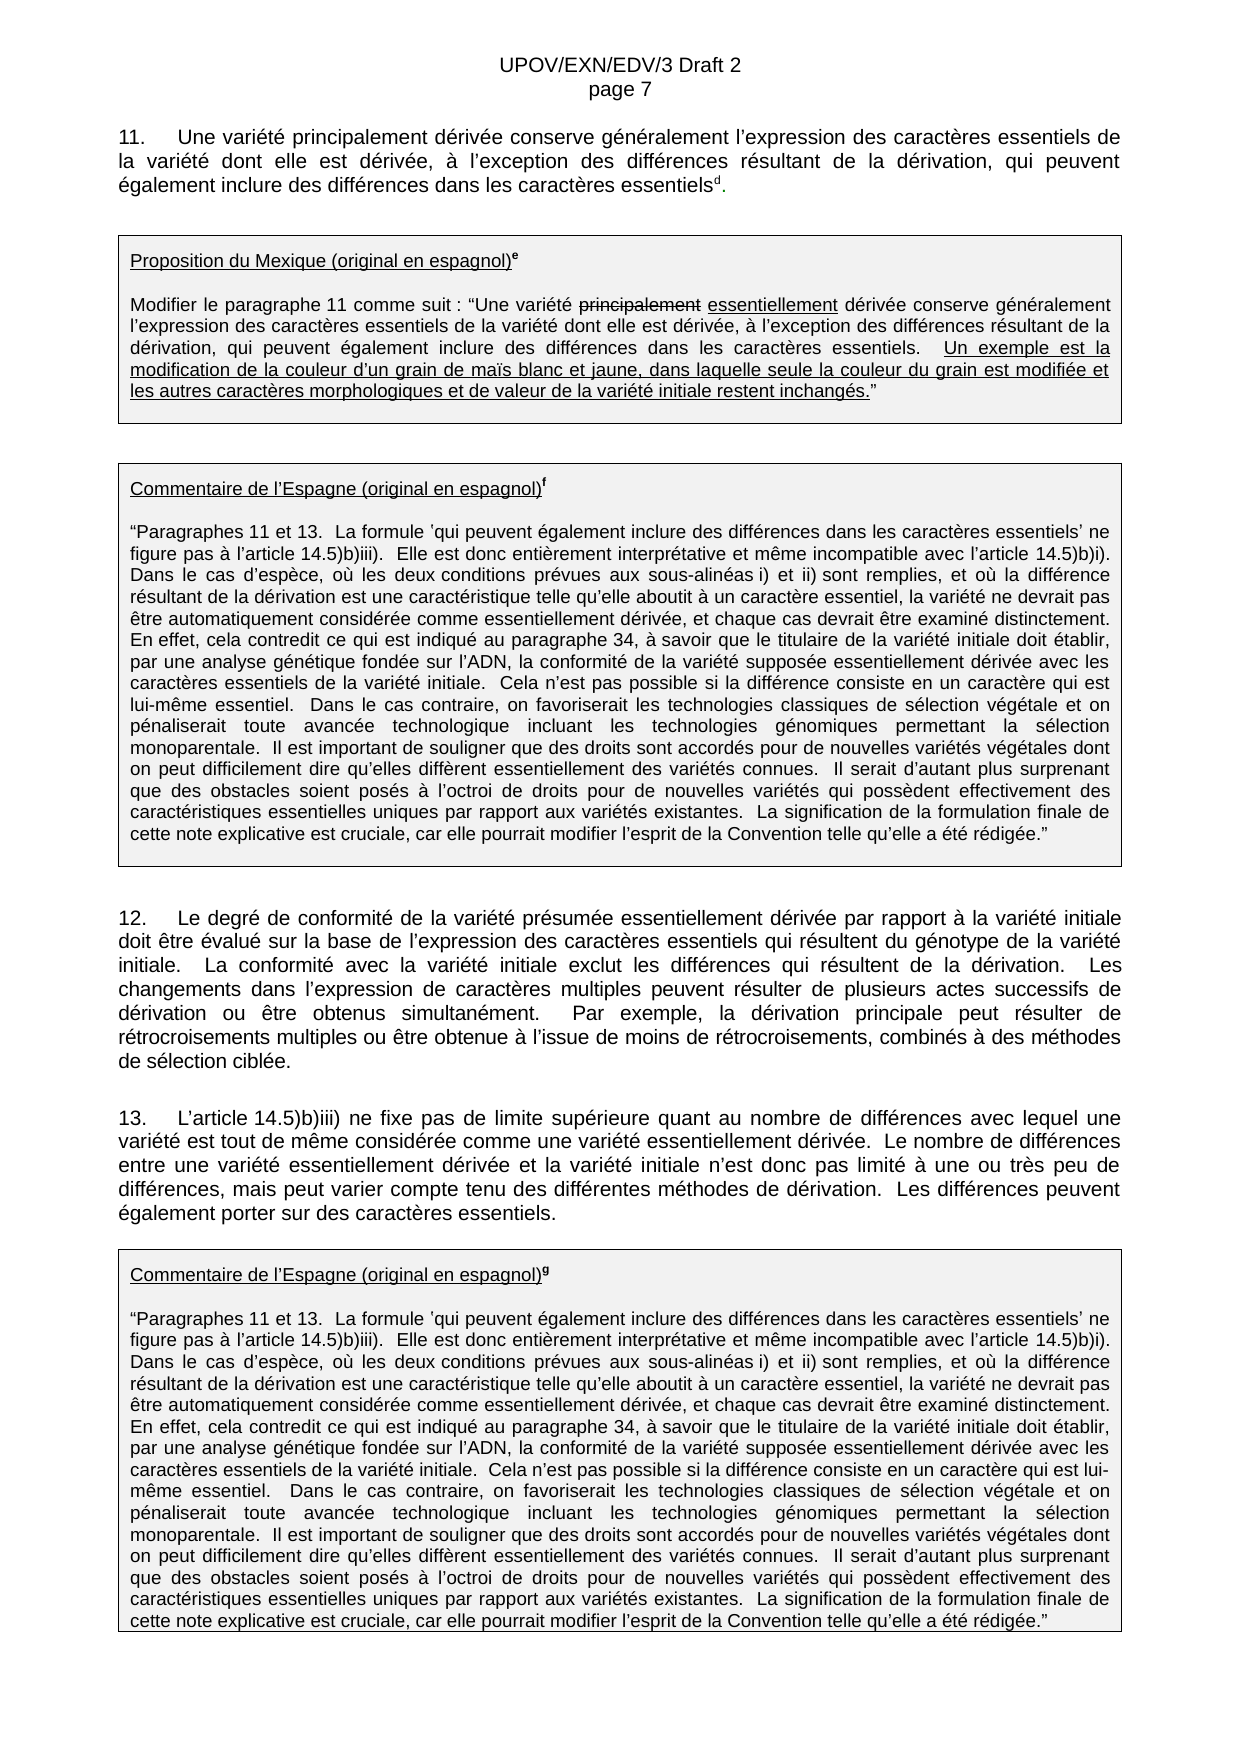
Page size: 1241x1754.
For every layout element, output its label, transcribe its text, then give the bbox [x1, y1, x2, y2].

text 11. Une variété principalement dérivée conserve généralement l’expression des caractères essentiels de la variété dont elle est dérivée, à l’exception des différences résultant de la dérivation, qui peuvent également inclure des différences dans les caractères essentiels. [118, 125, 1122, 197]
table_header Proposition du Mexique (original en espagnol) Modifier le paragraphe 11 comme suit : “Une variété principalement essentiellement dérivée conserve généralement l’expression des caractères essentiels de la variété dont elle est dérivée, à l’exception des différences résultant de la dérivation, qui peuvent également inclure des différences dans les caractères essentiels. Un exemple est la modification de la couleur d’un grain de maïs blanc et jaune, dans laquelle seule la couleur du grain est modifiée et les autres caractères morphologiques et de valeur de la variété initiale restent inchangés.” [119, 236, 1121, 423]
text 13. L’article 14.5)b)iii) ne fixe pas de limite supérieure quant au nombre de différences avec lequel une variété est tout de même considérée comme une variété essentiellement dérivée. Le nombre de différences entre une variété essentiellement dérivée et la variété initiale n’est donc pas limité à une ou très peu de différences, mais peut varier compte tenu des différentes méthodes de dérivation. Les différences peuvent également porter sur des caractères essentiels. [118, 1105, 1122, 1225]
text 12. Le degré de conformité de la variété présumée essentiellement dérivée par rapport à la variété initiale doit être évalué sur la base de l’expression des caractères essentiels qui résultent du génotype de la variété initiale. La conformité avec la variété initiale exclut les différences qui résultent de la dérivation. Les changements dans l’expression de caractères multiples peuvent résulter de plusieurs actes successifs de dérivation ou être obtenus simultanément. Par exemple, la dérivation principale peut résulter de rétrocroisements multiples ou être obtenue à l’issue de moins de rétrocroisements, combinés à des méthodes de sélection ciblée. [118, 905, 1122, 1073]
